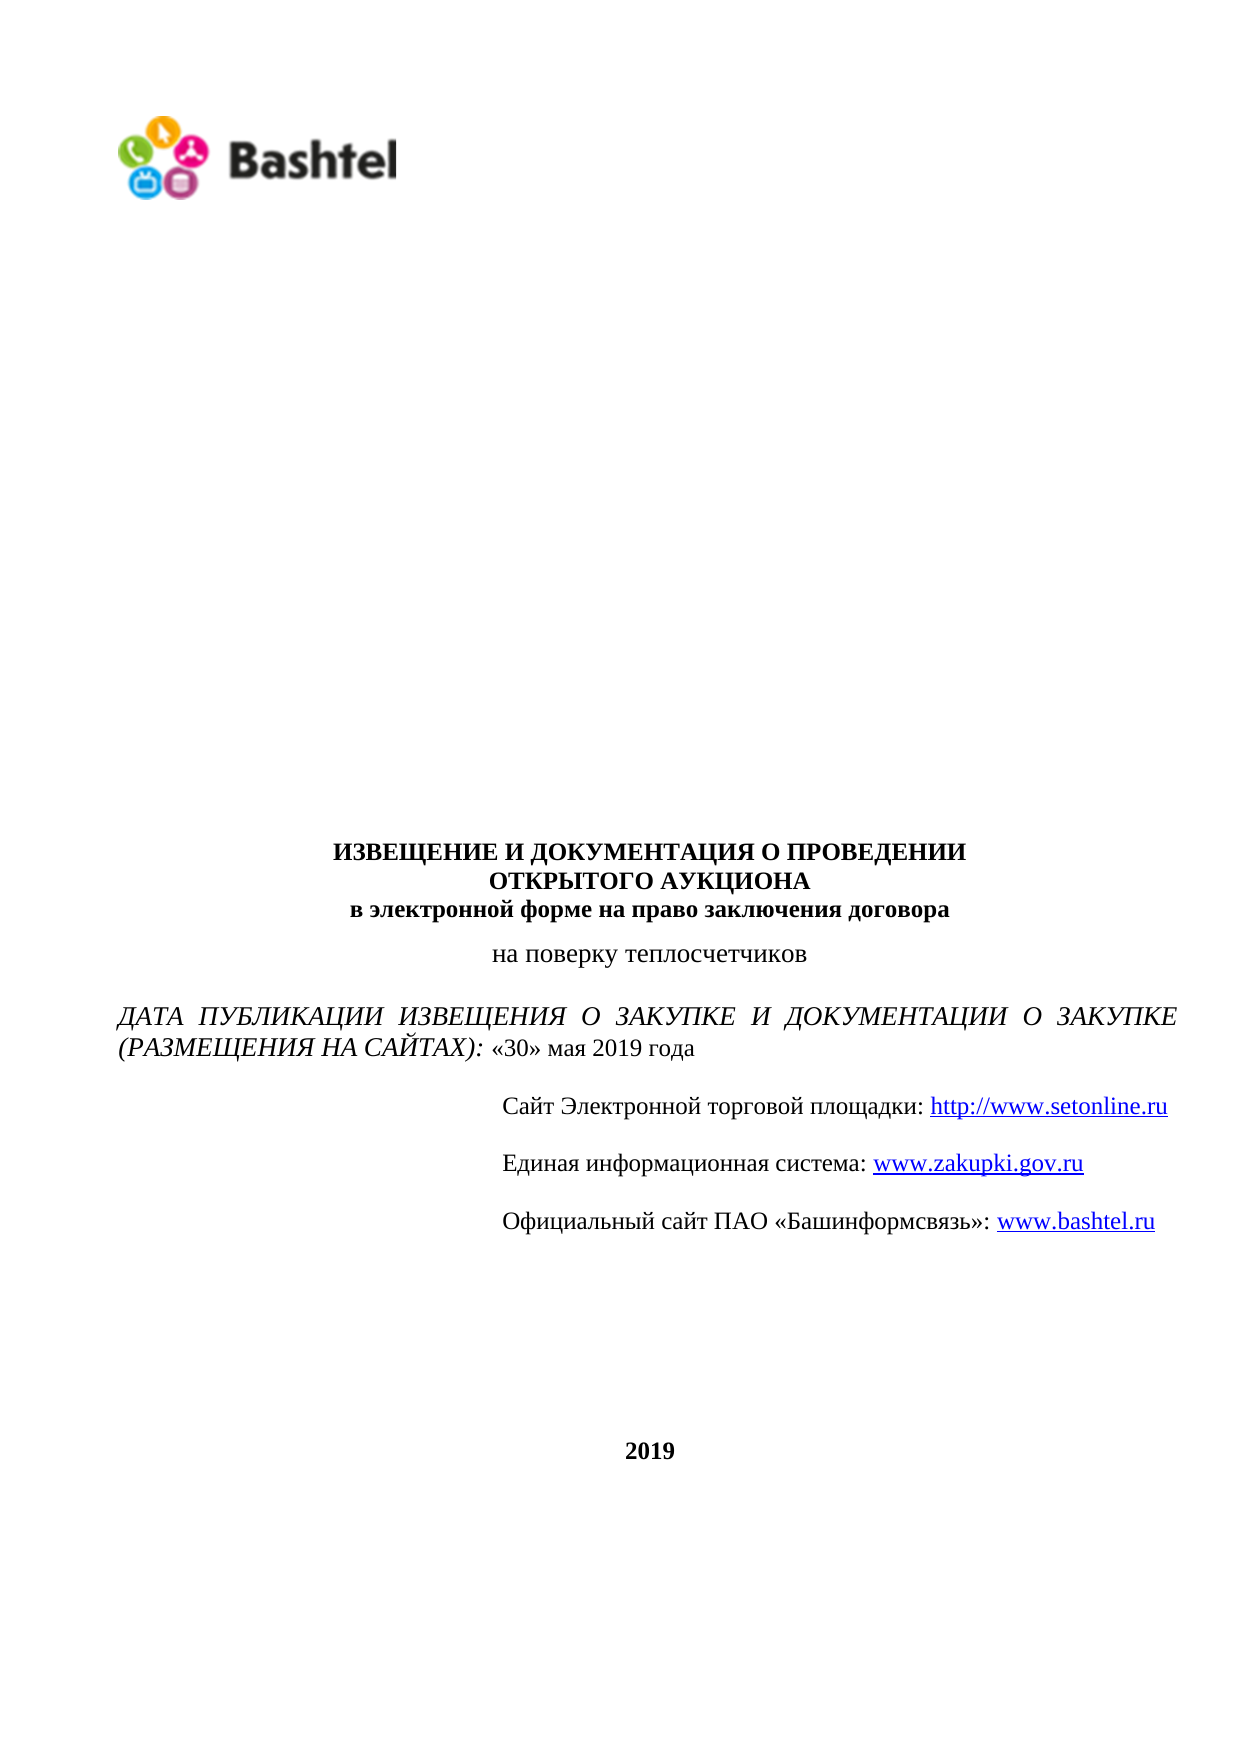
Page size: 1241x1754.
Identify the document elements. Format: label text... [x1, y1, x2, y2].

text в электронной форме на право заключения договора [118, 894, 1181, 923]
text ДАТА ПУБЛИКАЦИИ ИЗВЕЩЕНИЯ О ЗАКУПКЕ И ДОКУМЕНТАЦИИ О ЗАКУПКЕ (РАЗМЕЩЕНИЯ НА САЙТАХ): [118, 1000, 1181, 1062]
picture [118, 116, 397, 200]
text на поверку теплосчетчиков [118, 938, 1181, 969]
text Единая информационная система: www.zakupki.gov.ru [502, 1148, 1181, 1177]
text ИЗВЕЩЕНИЕ И ДОКУМЕНТАЦИЯ О ПРОВЕДЕНИИ [118, 837, 1181, 866]
text Официальный сайт ПАО «Башинформсвязь»: www.bashtel.ru [502, 1206, 1181, 1235]
text 2019 [118, 1436, 1181, 1465]
text ОТКРЫТОГО АУКЦИОНА [118, 866, 1181, 894]
text Сайт Электронной торговой площадки: http://www.setonline.ru [502, 1091, 1181, 1120]
